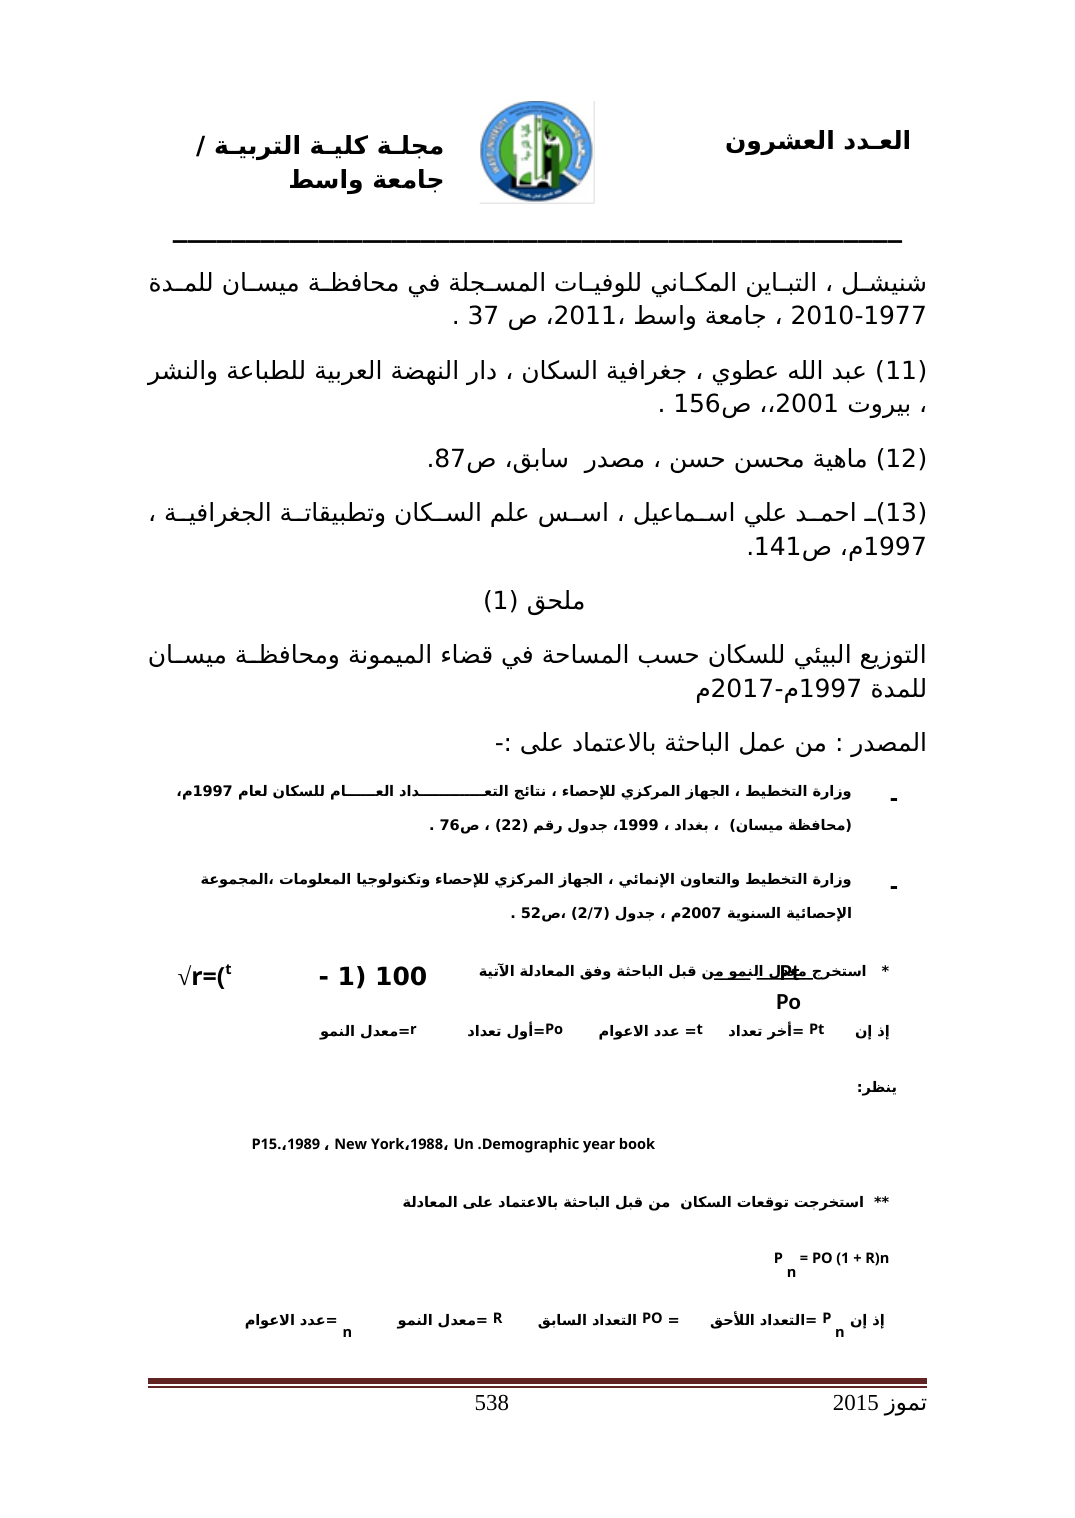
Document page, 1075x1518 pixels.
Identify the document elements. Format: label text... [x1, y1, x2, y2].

text (13) احمد علي اسماعيل ، اسس علم السكان وتطبيقاتة الجغرافية ، 1997م، ص141. [148, 498, 927, 561]
text التوزيع البيئي للسكان حسب المساحة في قضاء الميمونة ومحافظة ميسان للمدة 1997م-2017م [148, 641, 927, 703]
text إذ إن P n =التعداد اللأحق = PO التعداد السابق R =معدل النمو n =عدد الاعوام [148, 1308, 889, 1342]
text (11) عبد الله عطوي ، جغرافية السكان ، دار النهضة العربية للطباعة والنشر ، بيروت 2001،، ص156 . [148, 356, 927, 419]
text ملحق (1) [148, 586, 927, 615]
text ** استخرجت توقعات السكان من قبل الباحثة بالاعتماد على المعادلة [148, 1193, 889, 1223]
text (9) داليا عبد الجبار شنيشل ، التباين المكاني للوفيات المسجلة في محافظة ميسان للمدة 1977-2010 ، جامعة واسط ،2011، ص 37 . [148, 268, 927, 331]
text * استخرج معدل النمو من قبل الباحثة وفق المعادلة الآتية 100 (1 - r=(t√ [148, 959, 889, 993]
text P n = PO (1 + R)n [148, 1248, 889, 1282]
text إذ إن Pt =أخر تعداد t= عدد الاعوام Po=أول تعداد r=معدل النمو [148, 1019, 889, 1053]
text المصدر : من عمل الباحثة بالاعتماد على :- [148, 728, 927, 758]
picture [479, 101, 595, 205]
list وزارة التخطيط ، الجهاز المركزي للإحصاء ، نتائج التعـــــــــــــداد العــــــام للسكان لعام 1997م، (محافظة ميسان) ، بغداد ، 1999، جدول رقم (22) ، ص76 . [148, 783, 889, 846]
text P15.،1989 ، New York،1988، Un .Demographic year book [148, 1133, 927, 1167]
text (12) ماهية محسن حسن ، مصدر سابق، ص87. [148, 444, 927, 473]
list وزارة التخطيط والتعاون الإنمائي ، الجهاز المركزي للإحصاء وتكنولوجيا المعلومات ،المجموعة الإحصائية السنوية 2007م ، جدول (2/7) ،ص52 . [148, 871, 889, 934]
text ينظر: [148, 1079, 927, 1108]
